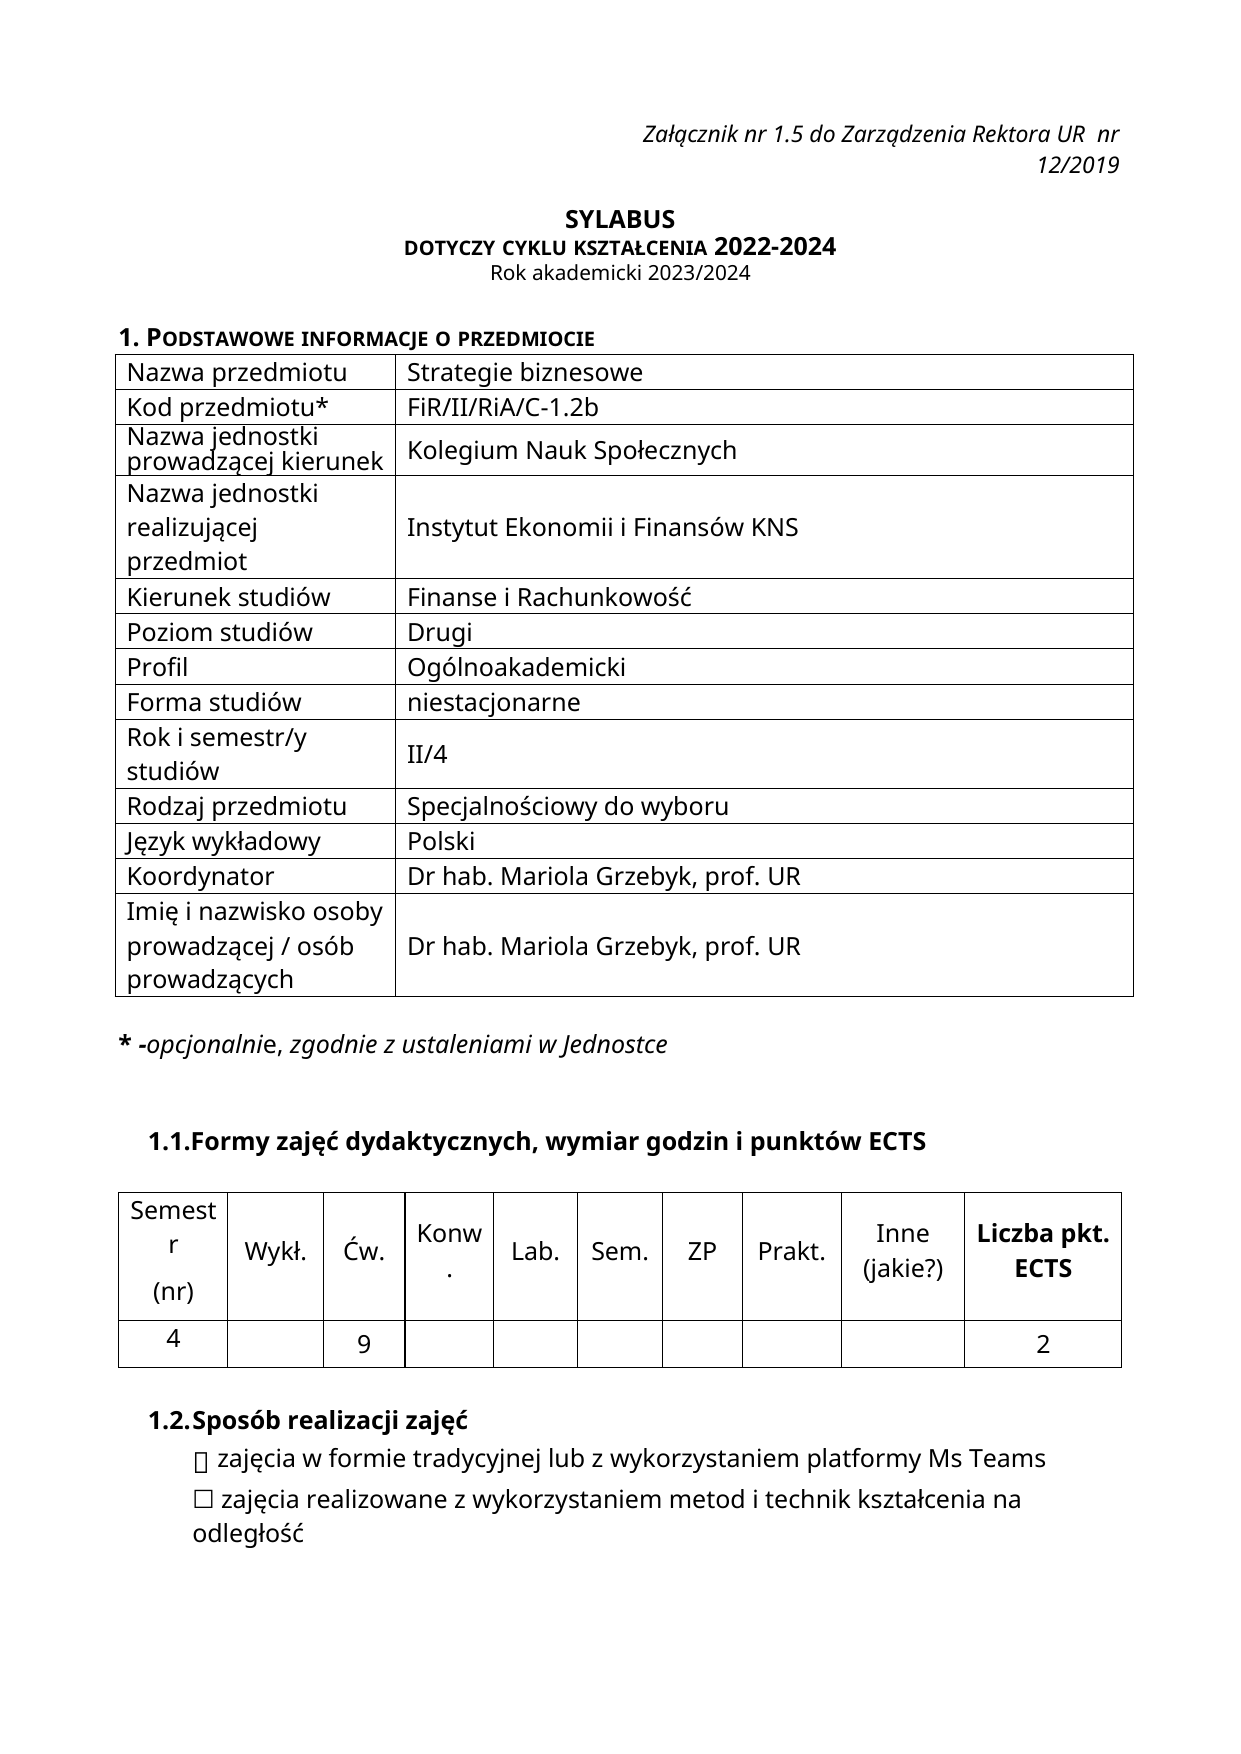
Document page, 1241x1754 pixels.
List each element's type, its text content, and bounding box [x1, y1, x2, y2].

table_cell [578, 1321, 662, 1367]
text SYLABUS [118, 201, 1122, 236]
text 1.1.Formy zajęć dydaktycznych, wymiar godzin i punktów ECTS [148, 1124, 1122, 1158]
text  zajęcia w formie tradycyjnej lub z wykorzystaniem platformy Ms Teams [192, 1436, 1122, 1482]
table_cell Kierunek studiów [116, 579, 395, 613]
table_cell Rok i semestr/y studiów [116, 720, 395, 788]
table_header Ćw. [324, 1193, 404, 1320]
table_header Liczba pkt. ECTS [965, 1193, 1121, 1320]
table_cell Dr hab. Mariola Grzebyk, prof. UR [396, 859, 1133, 893]
table_cell Drugi [396, 614, 1133, 648]
table_cell Instytut Ekonomii i Finansów KNS [396, 476, 1133, 578]
table_header ZP [663, 1193, 742, 1320]
table_header Nazwa przedmiotu [116, 355, 395, 389]
table_cell Nazwa jednostki realizującej przedmiot [116, 476, 395, 578]
table_cell 2 [965, 1321, 1121, 1367]
table_cell Finanse i Rachunkowość [396, 579, 1133, 613]
text ☐ zajęcia realizowane z wykorzystaniem metod i technik kształcenia na odległość [192, 1482, 1122, 1550]
table_header Konw. [406, 1193, 493, 1320]
table_cell Forma studiów [116, 685, 395, 718]
table_cell II/4 [396, 720, 1133, 788]
table_header Sem. [578, 1193, 662, 1320]
table_cell Ogólnoakademicki [396, 649, 1133, 683]
table_cell [743, 1321, 841, 1367]
table_cell Specjalnościowy do wyboru [396, 789, 1133, 823]
table_cell FiR/II/RiA/C-1.2b [396, 390, 1133, 424]
table_cell [663, 1321, 742, 1367]
table_cell niestacjonarne [396, 685, 1133, 718]
table_cell Imię i nazwisko osoby prowadzącej / osób prowadzących [116, 894, 395, 996]
table_cell Profil [116, 649, 395, 683]
table_cell Kod przedmiotu* [116, 390, 395, 424]
table_cell Język wykładowy [116, 824, 395, 858]
text 1. Podstawowe informacje o przedmiocie [118, 319, 1122, 354]
table_cell Kolegium Nauk Społecznych [396, 425, 1133, 475]
text Załącznik nr 1.5 do Zarządzenia Rektora UR nr 12/2019 [118, 118, 1122, 181]
text * -opcjonalnie, zgodnie z ustaleniami w Jednostce [118, 1026, 1122, 1061]
text 1.2. Sposób realizacji zajęć [148, 1402, 1122, 1436]
text dotyczy cyklu kształcenia 2022-2024 Rok akademicki 2023/2024 [118, 236, 1122, 286]
table_cell [842, 1321, 964, 1367]
table_header Prakt. [743, 1193, 841, 1320]
table_cell [494, 1321, 577, 1367]
table_cell Koordynator [116, 859, 395, 893]
table_cell Polski [396, 824, 1133, 858]
table_cell [406, 1321, 493, 1367]
table_cell Poziom studiów [116, 614, 395, 648]
table_cell [228, 1321, 323, 1367]
table_cell Rodzaj przedmiotu [116, 789, 395, 823]
table_cell Nazwa jednostki prowadzącej kierunek [116, 425, 395, 475]
table_header Lab. [494, 1193, 577, 1320]
table_header Semestr (nr) [119, 1193, 227, 1320]
table_cell Dr hab. Mariola Grzebyk, prof. UR [396, 894, 1133, 996]
table_header Inne (jakie?) [842, 1193, 964, 1320]
table_header Strategie biznesowe [396, 355, 1133, 389]
table_header Wykł. [228, 1193, 323, 1320]
table_cell 9 [324, 1321, 404, 1367]
table_cell 4 [119, 1321, 227, 1367]
